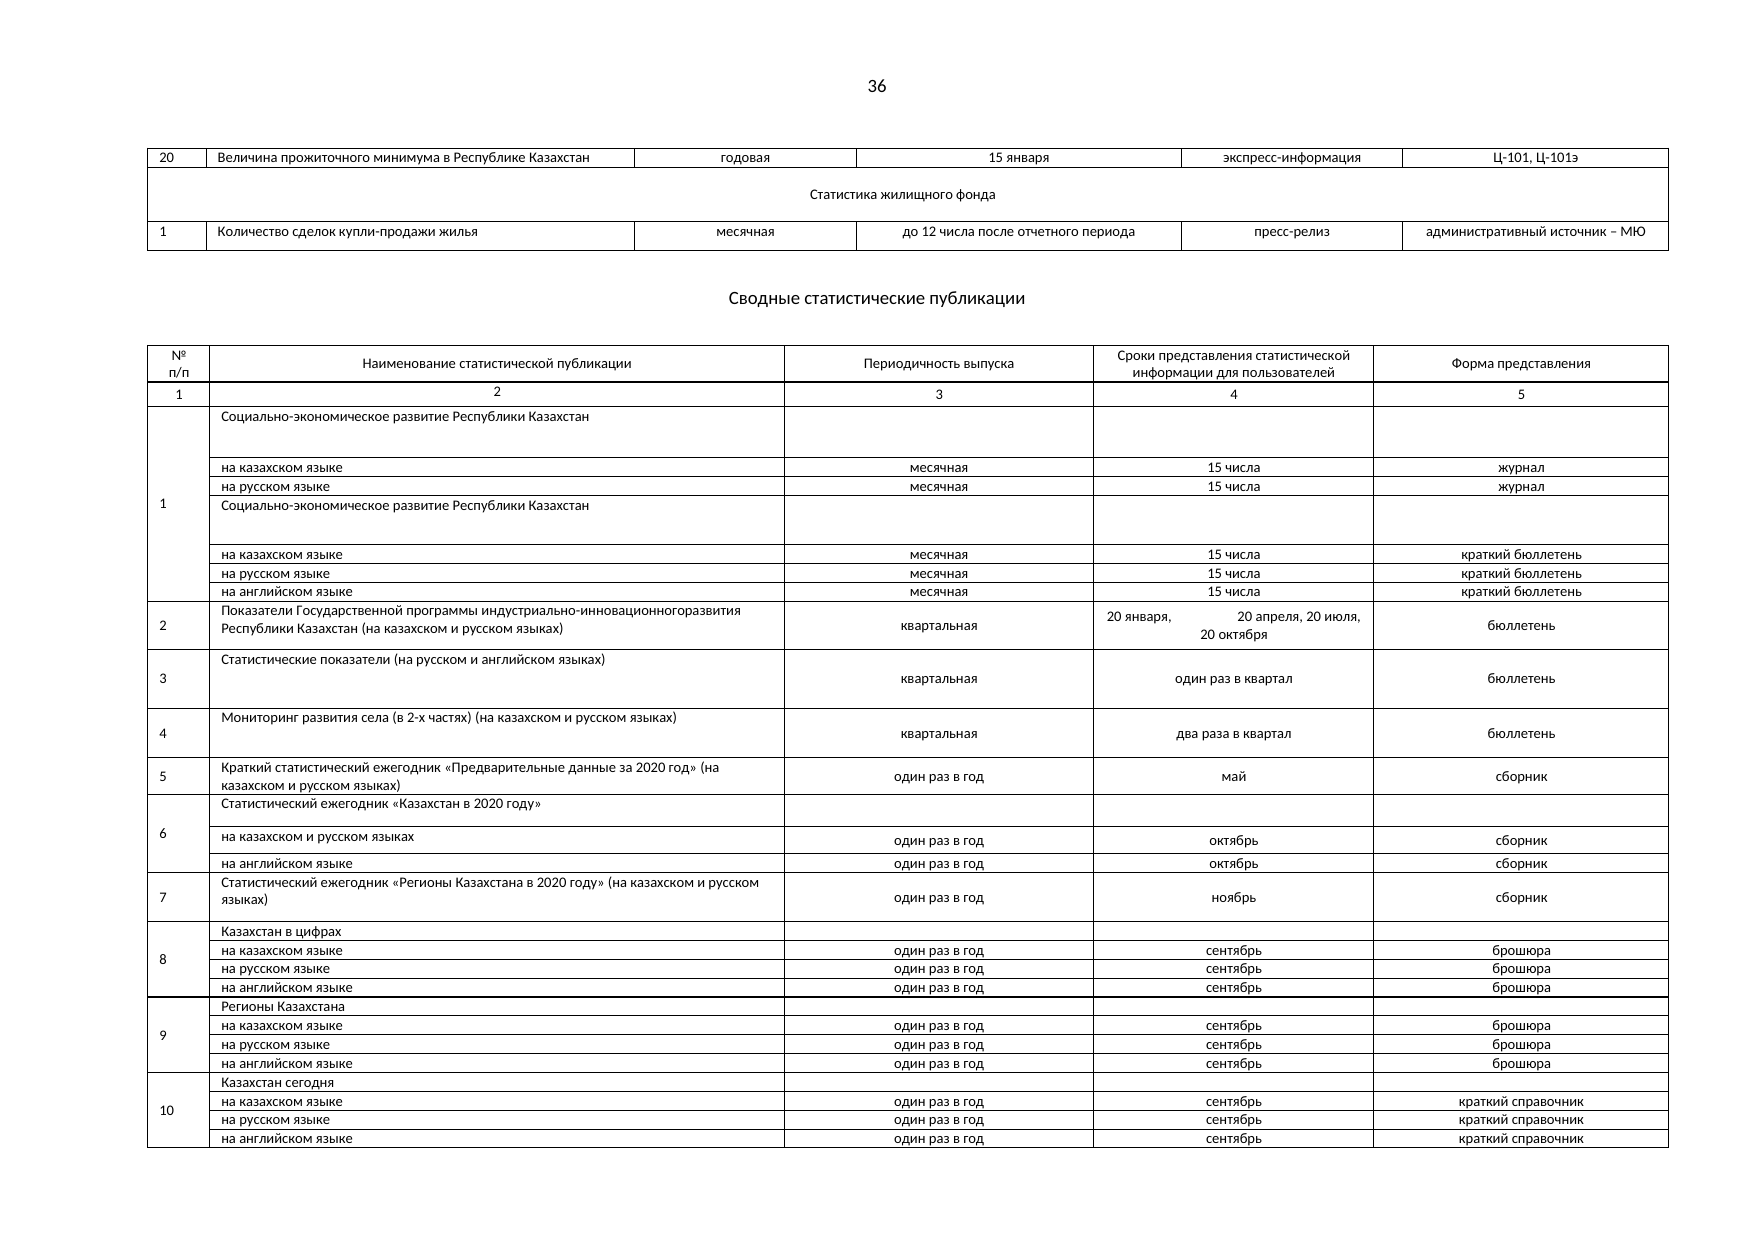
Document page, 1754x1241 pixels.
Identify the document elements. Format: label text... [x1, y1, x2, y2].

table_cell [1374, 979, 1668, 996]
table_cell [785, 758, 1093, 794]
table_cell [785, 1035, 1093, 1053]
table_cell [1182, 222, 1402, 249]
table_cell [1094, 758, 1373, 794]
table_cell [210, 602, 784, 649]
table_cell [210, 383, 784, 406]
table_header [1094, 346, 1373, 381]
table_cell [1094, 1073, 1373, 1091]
text Сводные статистические публикации [148, 286, 1606, 309]
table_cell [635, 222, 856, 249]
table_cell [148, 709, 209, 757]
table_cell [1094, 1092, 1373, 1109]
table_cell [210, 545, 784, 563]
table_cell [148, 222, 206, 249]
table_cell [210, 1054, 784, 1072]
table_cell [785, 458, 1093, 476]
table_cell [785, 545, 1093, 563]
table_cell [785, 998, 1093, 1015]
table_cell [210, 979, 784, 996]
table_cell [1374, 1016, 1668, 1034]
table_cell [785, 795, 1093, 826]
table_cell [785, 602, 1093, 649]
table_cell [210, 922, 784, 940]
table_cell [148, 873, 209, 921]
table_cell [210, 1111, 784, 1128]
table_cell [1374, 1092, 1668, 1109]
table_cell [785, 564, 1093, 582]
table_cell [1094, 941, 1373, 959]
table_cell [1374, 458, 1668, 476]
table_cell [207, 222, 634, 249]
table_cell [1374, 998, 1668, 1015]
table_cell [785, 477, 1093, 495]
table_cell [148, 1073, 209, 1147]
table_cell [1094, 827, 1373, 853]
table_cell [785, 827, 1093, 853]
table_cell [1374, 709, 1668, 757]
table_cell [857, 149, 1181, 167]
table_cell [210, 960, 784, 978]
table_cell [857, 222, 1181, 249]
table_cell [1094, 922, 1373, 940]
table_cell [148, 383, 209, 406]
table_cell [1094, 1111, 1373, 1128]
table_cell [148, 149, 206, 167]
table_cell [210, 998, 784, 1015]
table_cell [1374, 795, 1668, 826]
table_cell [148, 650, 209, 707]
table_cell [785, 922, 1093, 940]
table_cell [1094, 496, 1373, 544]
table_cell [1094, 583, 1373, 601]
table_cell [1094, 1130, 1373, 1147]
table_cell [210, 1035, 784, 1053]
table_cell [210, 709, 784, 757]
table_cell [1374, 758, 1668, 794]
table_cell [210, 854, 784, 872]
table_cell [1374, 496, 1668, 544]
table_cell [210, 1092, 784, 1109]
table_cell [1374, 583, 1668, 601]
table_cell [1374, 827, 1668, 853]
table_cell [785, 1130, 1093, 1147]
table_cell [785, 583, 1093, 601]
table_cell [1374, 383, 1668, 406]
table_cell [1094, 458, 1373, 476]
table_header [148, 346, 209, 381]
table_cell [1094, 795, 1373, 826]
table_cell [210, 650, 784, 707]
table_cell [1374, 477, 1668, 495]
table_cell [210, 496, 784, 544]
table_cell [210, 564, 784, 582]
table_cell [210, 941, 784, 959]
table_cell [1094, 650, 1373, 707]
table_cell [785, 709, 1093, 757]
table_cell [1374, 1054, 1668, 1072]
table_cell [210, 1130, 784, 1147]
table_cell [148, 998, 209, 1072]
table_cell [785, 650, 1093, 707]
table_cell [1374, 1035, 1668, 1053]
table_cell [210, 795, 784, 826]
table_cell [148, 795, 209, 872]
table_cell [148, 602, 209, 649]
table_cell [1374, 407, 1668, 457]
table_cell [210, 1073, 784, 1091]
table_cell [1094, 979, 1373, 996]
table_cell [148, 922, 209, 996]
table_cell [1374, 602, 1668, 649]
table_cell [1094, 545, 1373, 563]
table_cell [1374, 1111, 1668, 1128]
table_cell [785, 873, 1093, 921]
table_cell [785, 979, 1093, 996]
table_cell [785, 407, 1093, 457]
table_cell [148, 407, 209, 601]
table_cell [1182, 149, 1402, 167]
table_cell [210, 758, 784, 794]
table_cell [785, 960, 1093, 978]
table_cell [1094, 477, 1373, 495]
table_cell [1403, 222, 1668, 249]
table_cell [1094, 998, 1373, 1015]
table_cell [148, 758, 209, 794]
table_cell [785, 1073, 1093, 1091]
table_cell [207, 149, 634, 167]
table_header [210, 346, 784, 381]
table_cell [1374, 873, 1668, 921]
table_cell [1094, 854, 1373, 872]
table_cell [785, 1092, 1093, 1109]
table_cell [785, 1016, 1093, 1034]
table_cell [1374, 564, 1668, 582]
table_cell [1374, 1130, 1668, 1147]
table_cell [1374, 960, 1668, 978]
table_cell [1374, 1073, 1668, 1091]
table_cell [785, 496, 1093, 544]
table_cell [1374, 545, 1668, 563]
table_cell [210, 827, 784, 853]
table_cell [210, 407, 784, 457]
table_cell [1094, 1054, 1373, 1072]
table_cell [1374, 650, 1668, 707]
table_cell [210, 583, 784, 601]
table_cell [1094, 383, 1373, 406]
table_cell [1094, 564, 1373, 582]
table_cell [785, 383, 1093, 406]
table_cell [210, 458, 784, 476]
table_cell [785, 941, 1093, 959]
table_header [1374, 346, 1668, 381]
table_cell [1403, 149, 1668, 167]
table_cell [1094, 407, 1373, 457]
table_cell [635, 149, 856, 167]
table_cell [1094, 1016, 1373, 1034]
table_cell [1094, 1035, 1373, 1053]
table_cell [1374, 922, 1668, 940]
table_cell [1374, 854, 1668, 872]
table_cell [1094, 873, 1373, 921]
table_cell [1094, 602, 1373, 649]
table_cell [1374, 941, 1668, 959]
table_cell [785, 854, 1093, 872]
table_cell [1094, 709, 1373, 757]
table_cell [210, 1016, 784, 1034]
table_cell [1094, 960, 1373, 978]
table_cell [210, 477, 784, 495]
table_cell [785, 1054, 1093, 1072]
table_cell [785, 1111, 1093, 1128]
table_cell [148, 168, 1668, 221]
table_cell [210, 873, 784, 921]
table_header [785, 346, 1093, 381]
